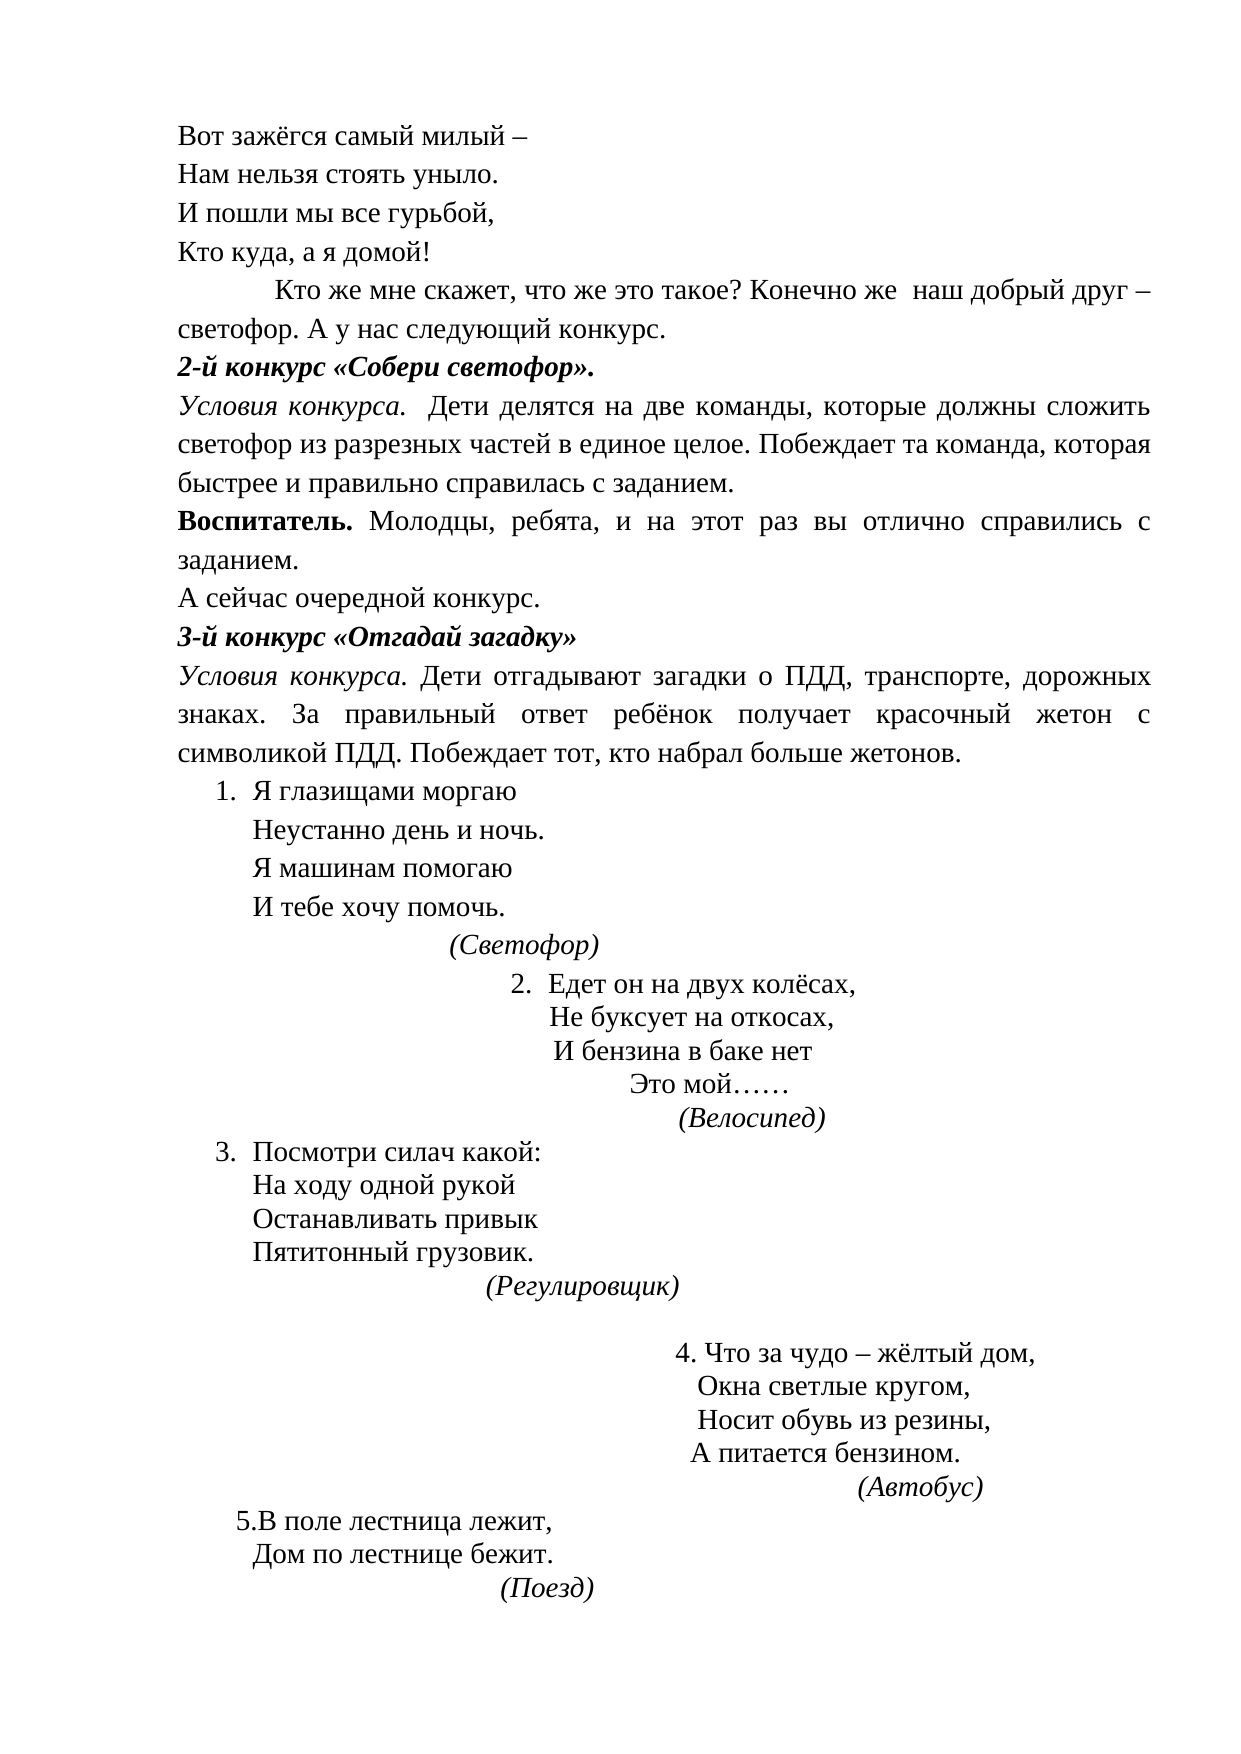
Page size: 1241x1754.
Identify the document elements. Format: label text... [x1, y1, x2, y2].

text Останавливать привык [252, 1201, 1152, 1234]
list Я глазищами моргаю [215, 773, 1152, 807]
text Кто куда, а я домой! [177, 234, 1152, 267]
text Пятитонный грузовик. [252, 1234, 1152, 1268]
text Условия конкурса. Дети делятся на две команды, которые должны сложить светофор из разрезных частей в единое целое. Побеждает та команда, которая быстрее и правильно справилась с заданием. [177, 388, 1152, 498]
list Едет он на двух колёсах, [215, 966, 1152, 999]
text (Светофор) [252, 927, 1152, 961]
text (Велосипед) [177, 1100, 1152, 1134]
text 5.В поле лестница лежит, [177, 1503, 1152, 1536]
text Нам нельзя стоять уныло. [177, 157, 1152, 190]
text Условия конкурса. Дети отгадывают загадки о ПДД, транспорте, дорожных знаках. За правильный ответ ребёнок получает красочный жетон с символикой ПДД. Побеждает тот, кто набрал больше жетонов. [177, 658, 1152, 768]
text На ходу одной рукой [252, 1167, 1152, 1201]
list 4. Что за чудо – жёлтый дом, [252, 1335, 1152, 1368]
text Вот зажёгся самый милый – [177, 118, 1152, 152]
list Носит обувь из резины, [252, 1402, 1152, 1436]
text И бензина в баке нет [177, 1033, 1152, 1067]
list (Автобус) [252, 1469, 1152, 1503]
text Не буксует на откосах, [177, 999, 1152, 1033]
text И тебе хочу помочь. [252, 889, 1152, 922]
text Это мой…… [177, 1067, 1152, 1100]
list Окна светлые кругом, [252, 1368, 1152, 1402]
text 3-й конкурс «Отгадай загадку» [177, 619, 1152, 653]
text Воспитатель. Молодцы, ребята, и на этот раз вы отлично справились с заданием. [177, 503, 1152, 576]
list Посмотри силач какой: [215, 1134, 1152, 1167]
text И пошли мы все гурьбой, [177, 195, 1152, 229]
text (Поезд) [252, 1570, 1152, 1603]
text Кто же мне скажет, что же это такое? Конечно же наш добрый друг – светофор. А у нас следующий конкурс. [177, 272, 1152, 344]
text Дом по лестнице бежит. [252, 1536, 1152, 1570]
text Неустанно день и ночь. [252, 812, 1152, 845]
text (Регулировщик) [252, 1268, 1152, 1301]
text А сейчас очередной конкурс. [177, 581, 1152, 614]
list А питается бензином. [252, 1436, 1152, 1469]
text Я машинам помогаю [252, 850, 1152, 884]
text 2-й конкурс «Собери светофор». [177, 349, 1152, 383]
